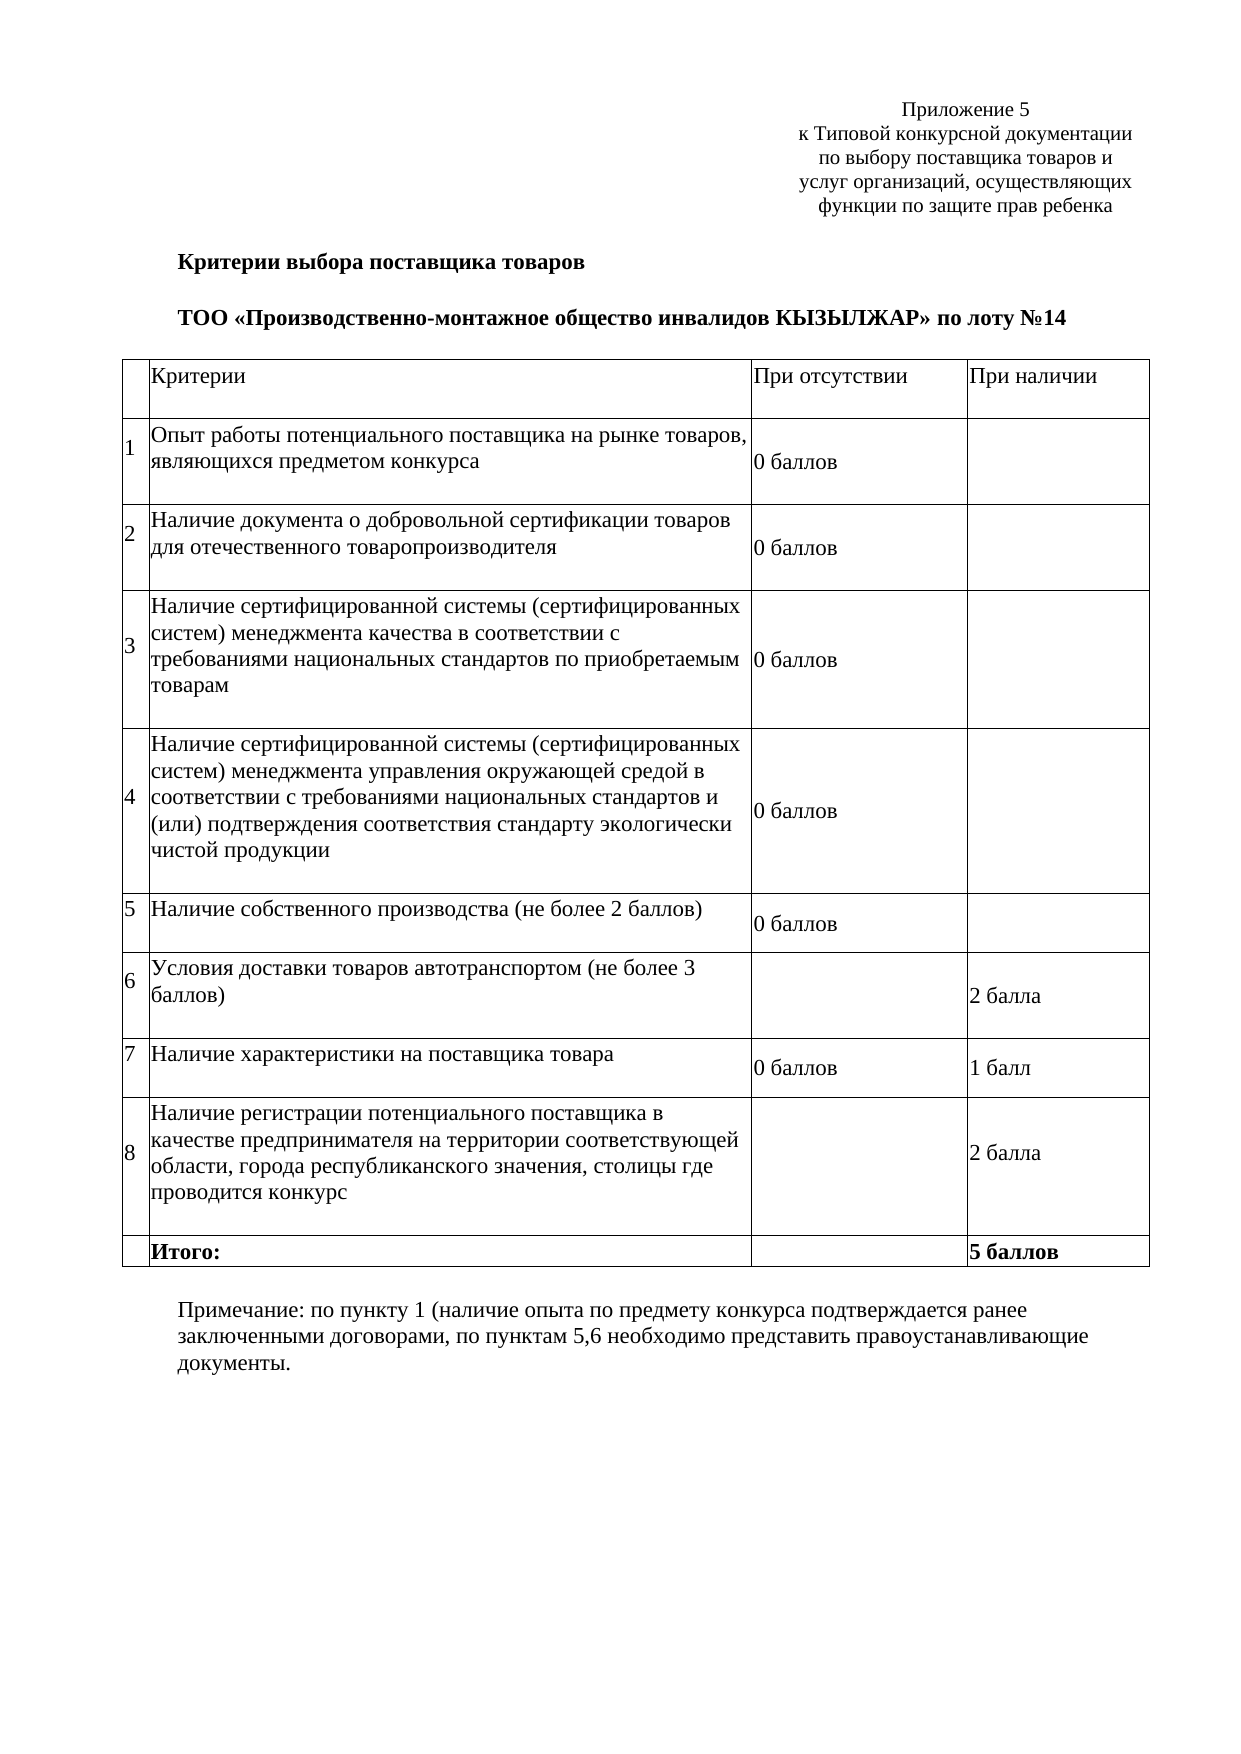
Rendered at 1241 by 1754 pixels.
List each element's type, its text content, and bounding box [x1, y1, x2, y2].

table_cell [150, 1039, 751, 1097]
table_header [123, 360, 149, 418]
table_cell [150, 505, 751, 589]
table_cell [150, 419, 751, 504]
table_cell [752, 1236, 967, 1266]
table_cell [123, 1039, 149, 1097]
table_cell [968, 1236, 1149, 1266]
subtitle Критерии выбора поставщика товаров [177, 248, 1152, 274]
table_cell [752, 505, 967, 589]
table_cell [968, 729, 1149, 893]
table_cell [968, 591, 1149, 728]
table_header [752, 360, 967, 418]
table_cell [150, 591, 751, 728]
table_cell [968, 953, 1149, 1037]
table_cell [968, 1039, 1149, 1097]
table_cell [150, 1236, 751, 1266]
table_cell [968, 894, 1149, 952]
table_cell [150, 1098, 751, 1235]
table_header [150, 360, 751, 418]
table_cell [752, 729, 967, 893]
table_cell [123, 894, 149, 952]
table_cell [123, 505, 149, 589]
subtitle ТОО «Производственно-монтажное общество инвалидов КЫЗЫЛЖАР» по лоту №14 [177, 303, 1152, 330]
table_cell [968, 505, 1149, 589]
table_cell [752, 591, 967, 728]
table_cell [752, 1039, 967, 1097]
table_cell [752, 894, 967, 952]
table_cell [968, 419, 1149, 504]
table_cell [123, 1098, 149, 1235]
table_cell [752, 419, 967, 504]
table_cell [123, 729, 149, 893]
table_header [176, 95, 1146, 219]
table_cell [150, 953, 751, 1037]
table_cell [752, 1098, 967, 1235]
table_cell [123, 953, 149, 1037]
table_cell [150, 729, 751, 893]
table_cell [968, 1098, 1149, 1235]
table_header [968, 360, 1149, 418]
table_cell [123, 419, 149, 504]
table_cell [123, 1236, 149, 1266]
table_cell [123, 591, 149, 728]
text Примечание: по пункту 1 (наличие опыта по предмету конкурса подтверждается ранее заключенными договорами, по пунктам 5,6 необходимо представить правоустанавливающие документы. [177, 1296, 1152, 1375]
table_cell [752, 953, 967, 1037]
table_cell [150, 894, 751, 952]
